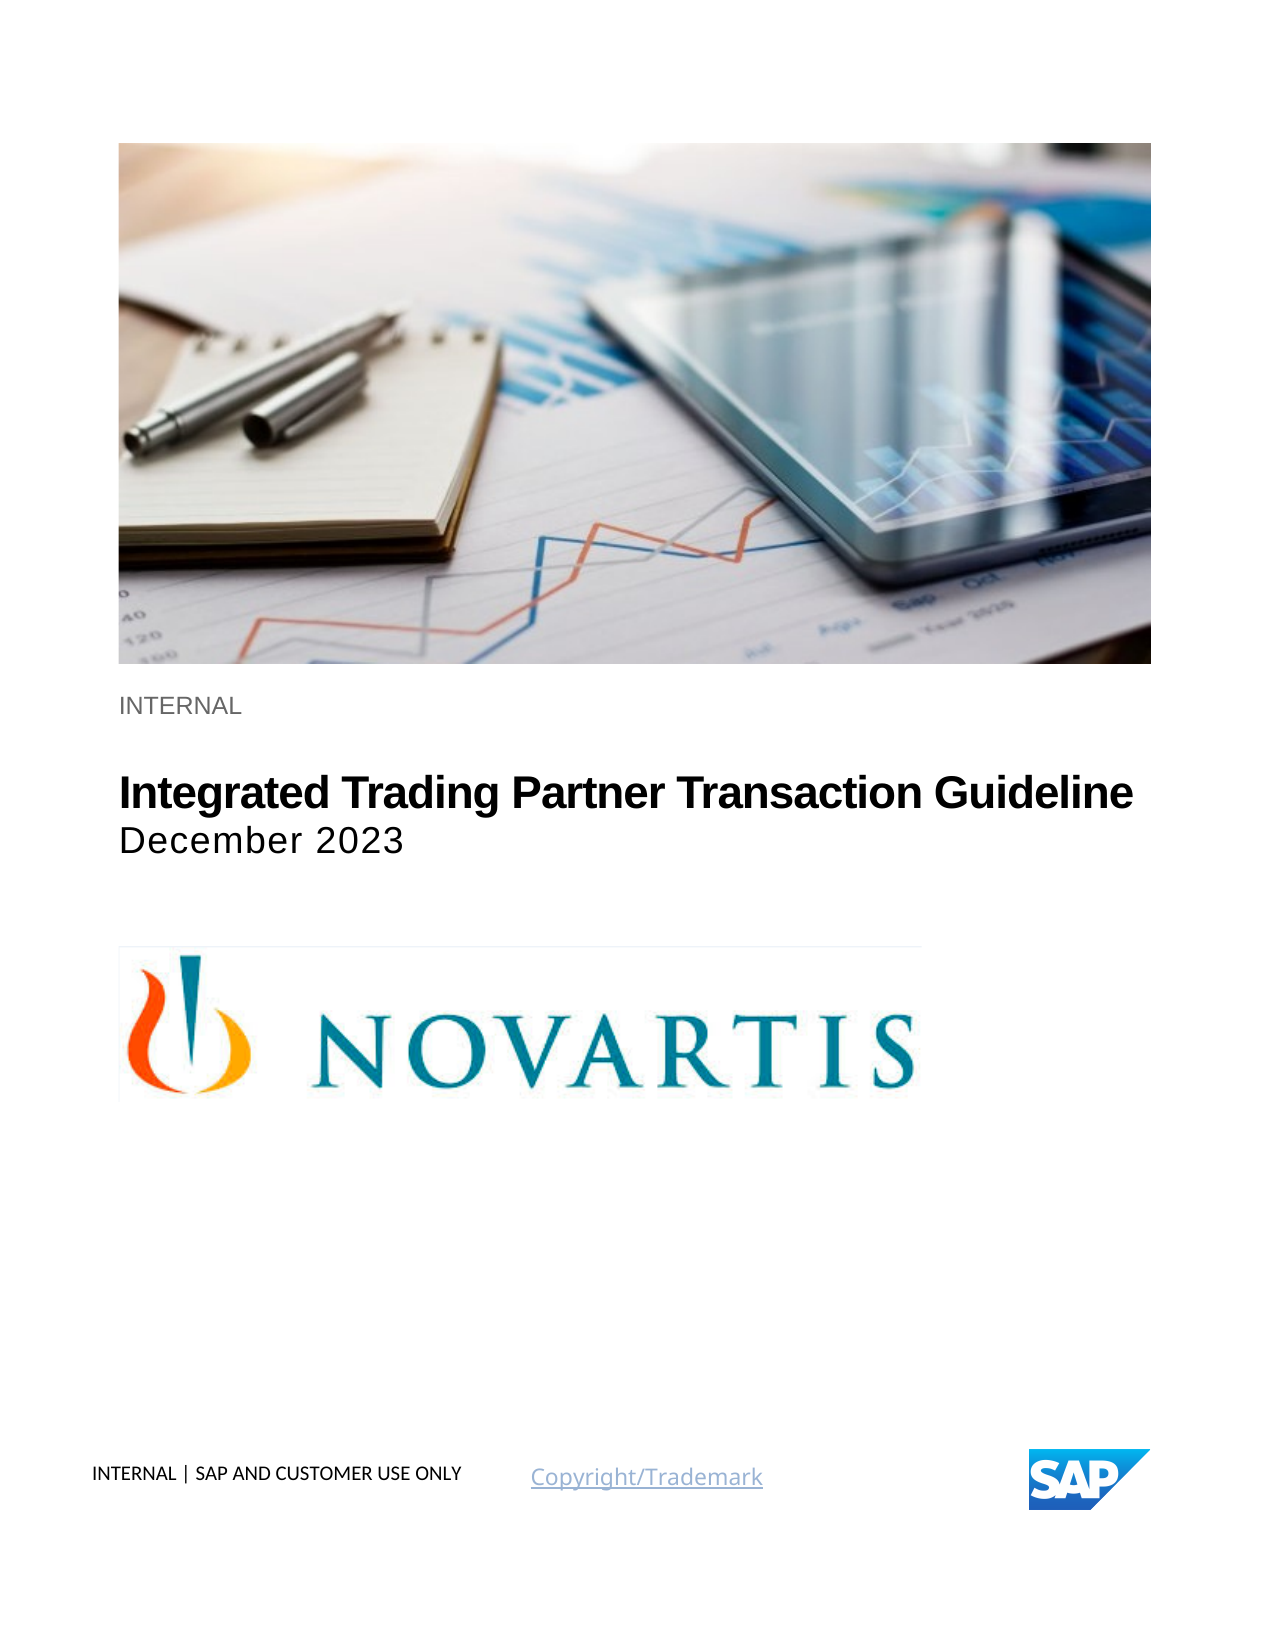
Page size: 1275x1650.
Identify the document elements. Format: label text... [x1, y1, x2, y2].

text Internal [118, 691, 1156, 720]
picture [118, 946, 922, 1102]
title Integrated Trading Partner Transaction Guideline [118, 766, 1156, 819]
picture [1029, 1452, 1150, 1510]
subtitle December 2023 [118, 819, 1156, 862]
picture [118, 143, 1151, 664]
